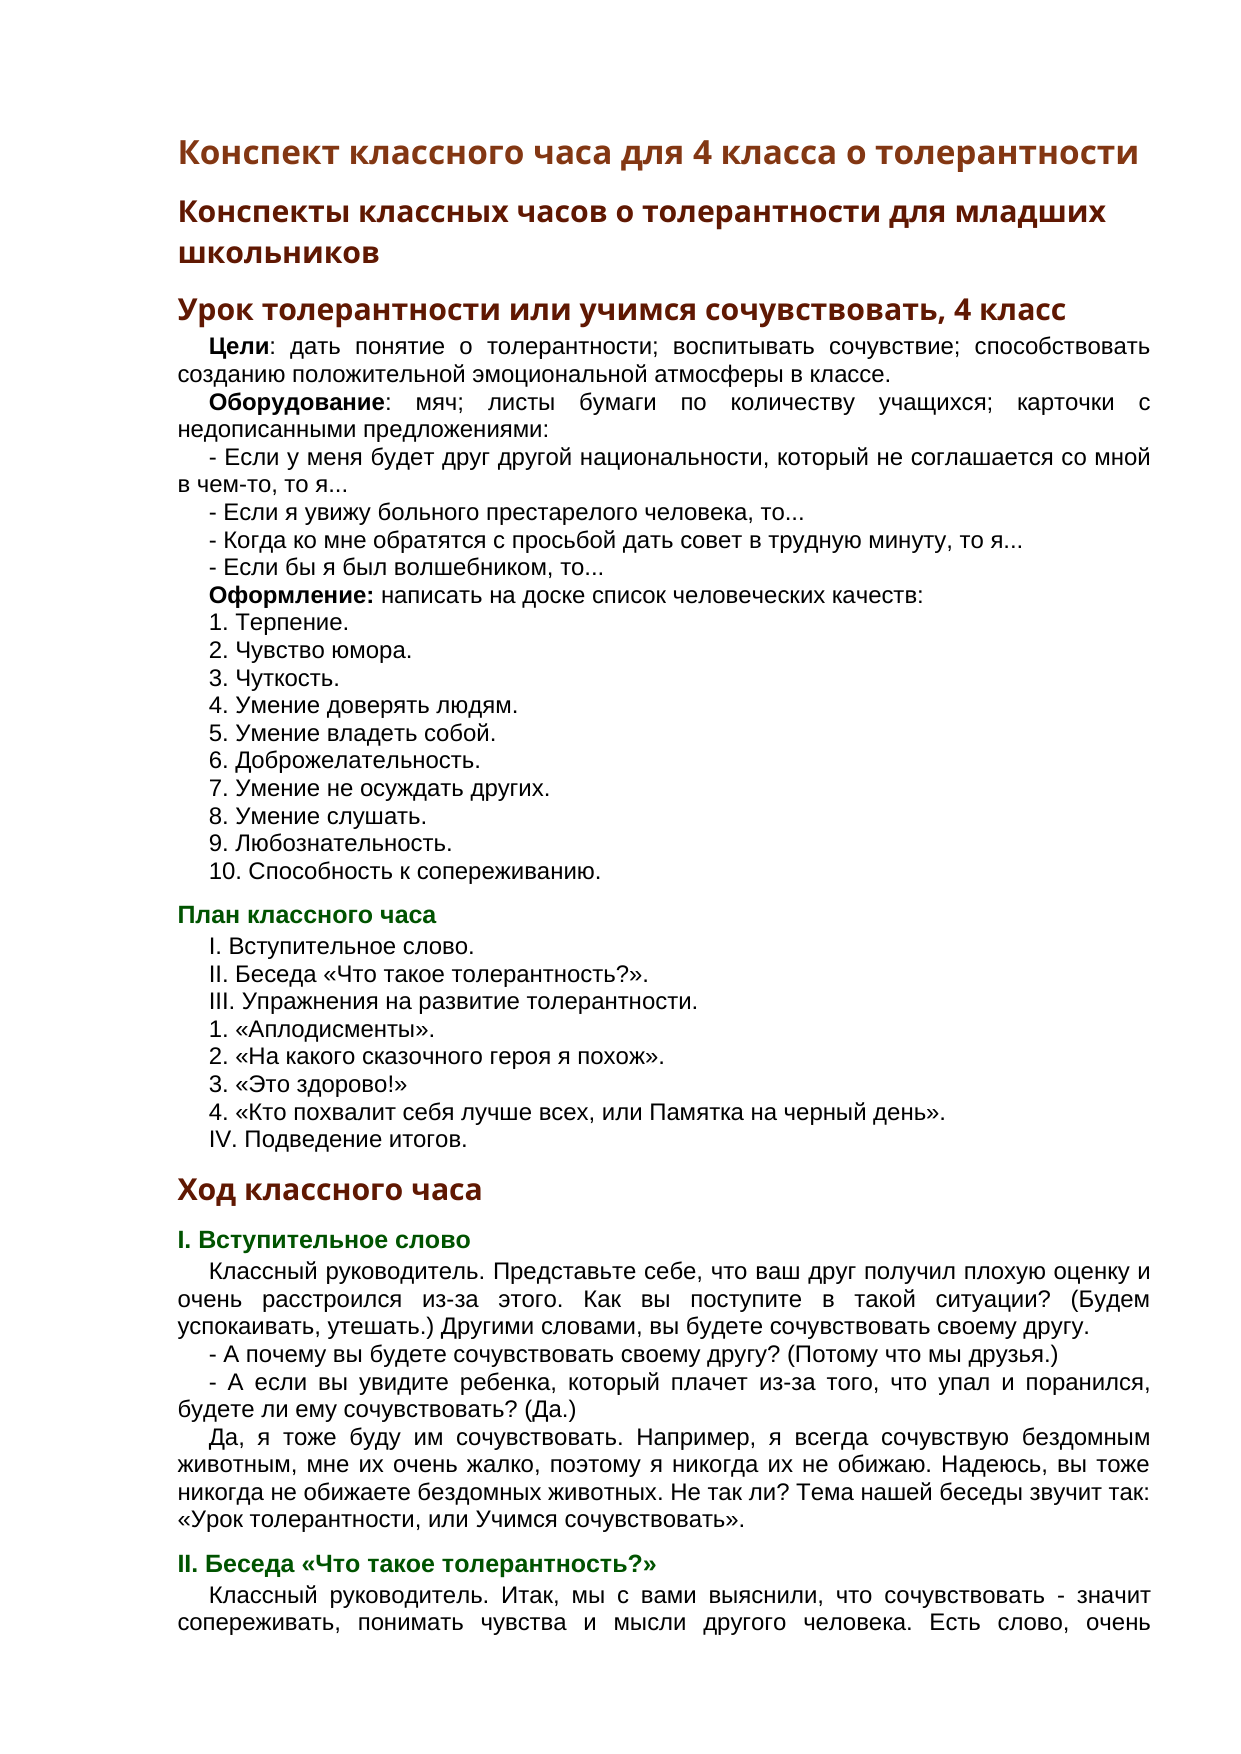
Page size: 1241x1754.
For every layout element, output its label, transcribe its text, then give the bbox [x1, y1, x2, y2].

text 6. Доброжелательность. [177, 746, 1152, 774]
text - Если бы я был волшебником, то... [177, 553, 1152, 581]
text 9. Любознательность. [177, 829, 1152, 857]
text 2. «На какого сказочного героя я похож». [177, 1042, 1152, 1070]
text Ход классного часа [177, 1168, 1152, 1209]
text Конспекты классных часов о толерантности для младших школьников [177, 190, 1152, 272]
text План классного часа [177, 900, 1152, 929]
text 1. Терпение. [177, 608, 1152, 636]
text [177, 1581, 1152, 1636]
text Урок толерантности или учимся сочувствовать, 4 класс [177, 288, 1152, 329]
text 10. Способность к сопереживанию. [177, 857, 1152, 884]
text Оборудование: мяч; листы бумаги по количеству учащихся; карточки с недописанными предложениями: [177, 387, 1152, 443]
text Конспект классного часа для 4 класса о толерантности [177, 129, 1152, 174]
text - А если вы увидите ребенка, который плачет из-за того, что упал и поранился, будете ли ему сочувствовать? (Да.) [177, 1367, 1152, 1423]
text 7. Умение не осуждать других. [177, 774, 1152, 802]
text - А почему вы будете сочувствовать своему другу? (Потому что мы друзья.) [177, 1340, 1152, 1367]
text - Если у меня будет друг другой национальности, который не соглашается со мной в чем-то, то я... [177, 443, 1152, 498]
text 2. Чувство юмора. [177, 636, 1152, 663]
text 1. «Аплодисменты». [177, 1015, 1152, 1042]
text 3. Чуткость. [177, 663, 1152, 691]
text 4. Умение доверять людям. [177, 691, 1152, 719]
text I. Вступительное слово [177, 1225, 1152, 1254]
text 4. «Кто похвалит себя лучше всех, или Памятка на черный день». [177, 1097, 1152, 1125]
text I. Вступительное слово. [177, 932, 1152, 959]
text III. Упражнения на развитие толерантности. [177, 987, 1152, 1015]
text 3. «Это здорово!» [177, 1070, 1152, 1097]
text 5. Умение владеть собой. [177, 719, 1152, 746]
text II. Беседа «Что такое толерантность?». [177, 959, 1152, 987]
text Классный руководитель. Представьте себе, что ваш друг получил плохую оценку и очень расстроился из-за этого. Как вы поступите в такой ситуации? (Будем успокаивать, утешать.) Другими словами, вы будете сочувствовать своему другу. [177, 1257, 1152, 1340]
text Оформление: написать на доске список человеческих качеств: [177, 581, 1152, 608]
text - Когда ко мне обратятся с просьбой дать совет в трудную минуту, то я... [177, 526, 1152, 553]
text - Если я увижу больного престарелого человека, то... [177, 498, 1152, 526]
text 8. Умение слушать. [177, 802, 1152, 829]
text Цели: дать понятие о толерантности; воспитывать сочувствие; способствовать созданию положительной эмоциональной атмосферы в классе. [177, 332, 1152, 387]
text Да, я тоже буду им сочувствовать. Например, я всегда сочувствую бездомным животным, мне их очень жалко, поэтому я никогда их не обижаю. Надеюсь, вы тоже никогда не обижаете бездомных животных. Не так ли? Тема нашей беседы звучит так: «Урок толерантности, или Учимся сочувствовать». [177, 1423, 1152, 1533]
text IV. Подведение итогов. [177, 1125, 1152, 1153]
text II. Беседа «Что такое толерантность?» [177, 1549, 1152, 1577]
